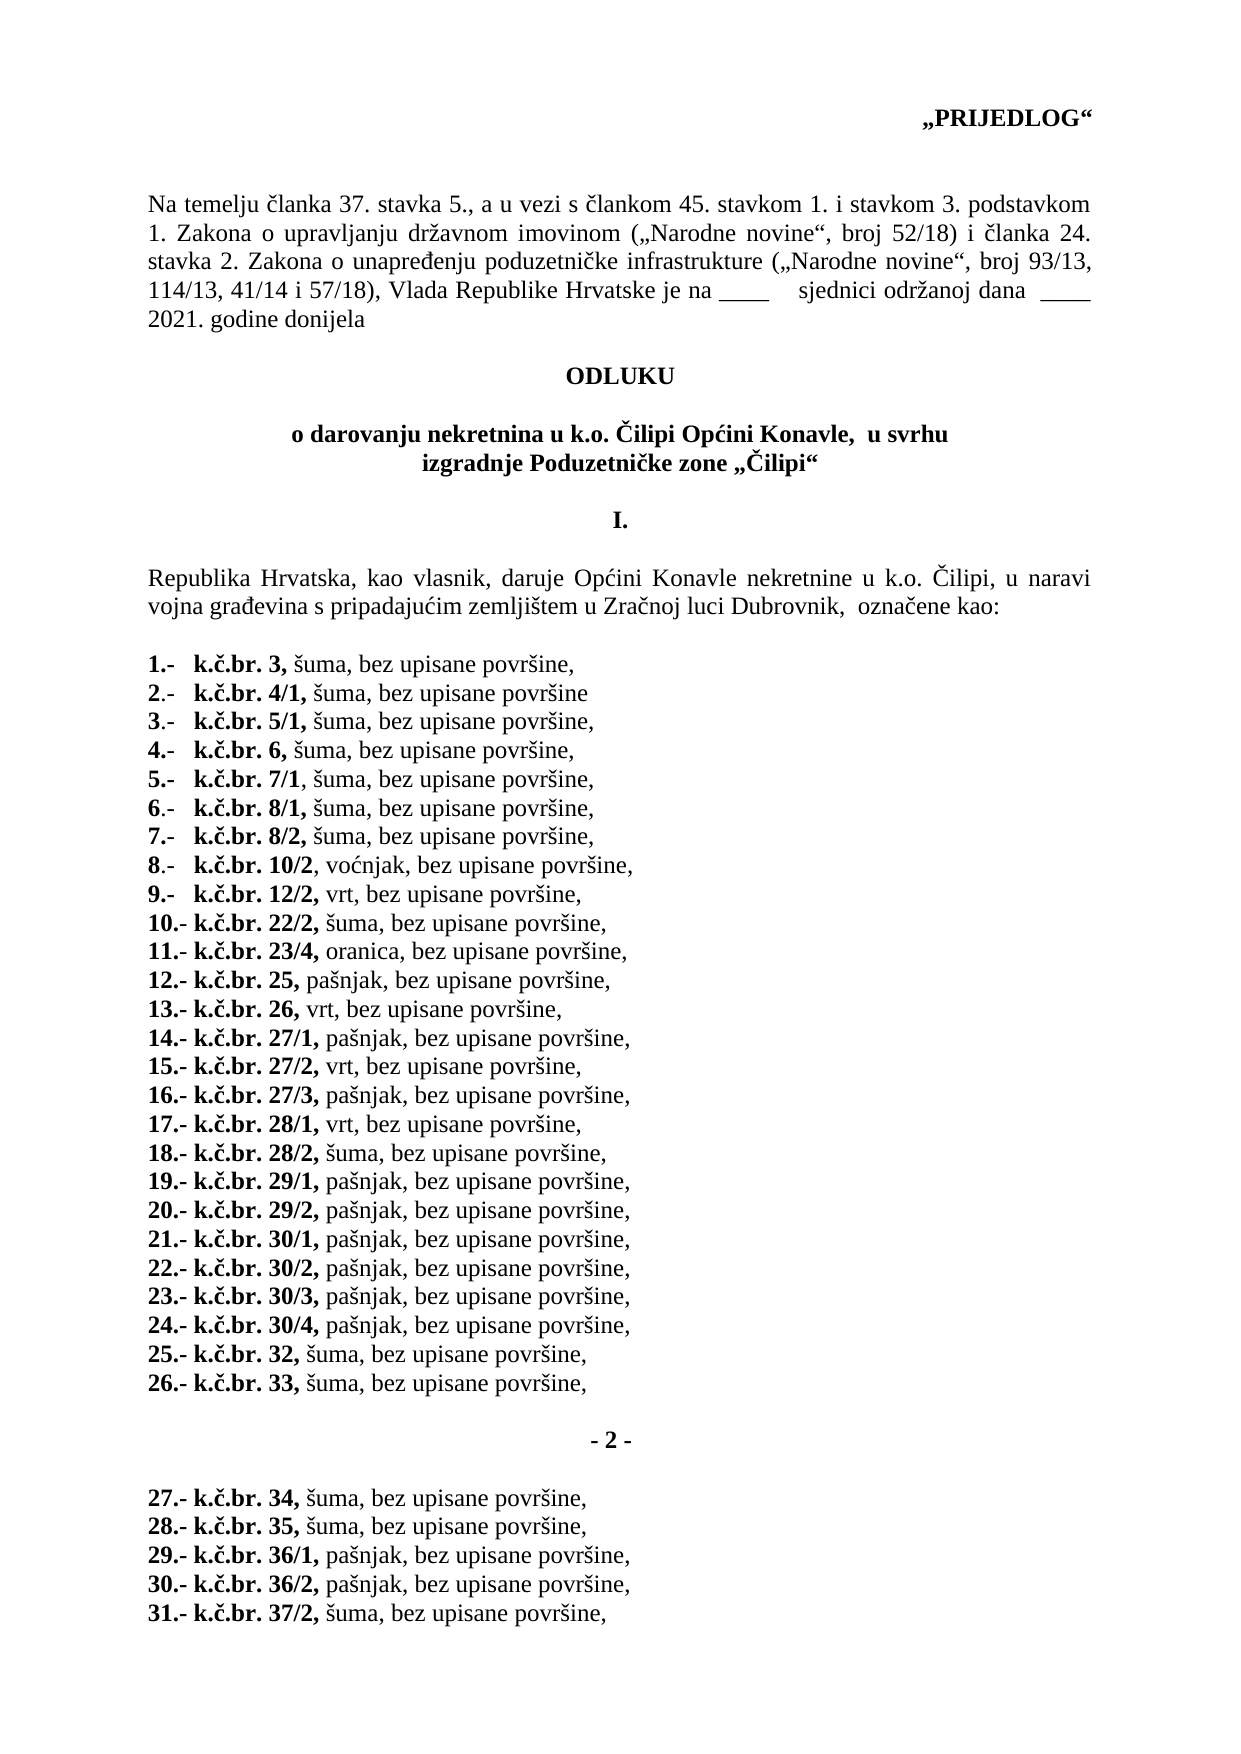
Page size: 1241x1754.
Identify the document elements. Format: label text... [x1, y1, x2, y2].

text 16.- k.č.br. 27/3, pašnjak, bez upisane površine, [148, 1080, 1092, 1109]
text 7.- k.č.br. 8/2, šuma, bez upisane površine, [148, 821, 1092, 850]
text 21.- k.č.br. 30/1, pašnjak, bez upisane površine, [148, 1224, 1092, 1253]
text 15.- k.č.br. 27/2, vrt, bez upisane površine, [148, 1051, 1092, 1080]
text 3.- k.č.br. 5/1, šuma, bez upisane površine, [148, 706, 1092, 735]
text 8.- k.č.br. 10/2, voćnjak, bez upisane površine, [148, 850, 1092, 879]
text 14.- k.č.br. 27/1, pašnjak, bez upisane površine, [148, 1023, 1092, 1051]
text 20.- k.č.br. 29/2, pašnjak, bez upisane površine, [148, 1195, 1092, 1224]
text 5.- k.č.br. 7/1, šuma, bez upisane površine, [148, 764, 1092, 793]
text - 2 - [148, 1425, 1092, 1454]
text 28.- k.č.br. 35, šuma, bez upisane površine, [148, 1511, 1092, 1540]
text izgradnje Poduzetničke zone „Čilipi“ [148, 448, 1092, 476]
text 2.- k.č.br. 4/1, šuma, bez upisane površine [148, 678, 1092, 706]
text 26.- k.č.br. 33, šuma, bez upisane površine, [148, 1368, 1092, 1396]
text 13.- k.č.br. 26, vrt, bez upisane površine, [148, 994, 1092, 1023]
text 17.- k.č.br. 28/1, vrt, bez upisane površine, [148, 1109, 1092, 1138]
text o darovanju nekretnina u k.o. Čilipi Općini Konavle, u svrhu [148, 419, 1092, 448]
text 22.- k.č.br. 30/2, pašnjak, bez upisane površine, [148, 1253, 1092, 1281]
text 9.- k.č.br. 12/2, vrt, bez upisane površine, [148, 879, 1092, 908]
text „PRIJEDLOG“ [148, 103, 1092, 131]
text 25.- k.č.br. 32, šuma, bez upisane površine, [148, 1339, 1092, 1368]
text 6.- k.č.br. 8/1, šuma, bez upisane površine, [148, 793, 1092, 821]
text 29.- k.č.br. 36/1, pašnjak, bez upisane površine, [148, 1540, 1092, 1569]
text Na temelju članka 37. stavka 5., a u vezi s člankom 45. stavkom 1. i stavkom 3. podstavkom 1. Zakona o upravljanju državnom imovinom („Narodne novine“, broj 52/18) i članka 24. stavka 2. Zakona o unapređenju poduzetničke infrastrukture („Narodne novine“, broj 93/13, 114/13, 41/14 i 57/18), Vlada Republike Hrvatske je na ____ sjednici održanoj dana ____ 2021. godine donijela [148, 189, 1092, 333]
text 11.- k.č.br. 23/4, oranica, bez upisane površine, [148, 936, 1092, 965]
text 30.- k.č.br. 36/2, pašnjak, bez upisane površine, [148, 1569, 1092, 1598]
text 19.- k.č.br. 29/1, pašnjak, bez upisane površine, [148, 1166, 1092, 1195]
text 10.- k.č.br. 22/2, šuma, bez upisane površine, [148, 908, 1092, 936]
text Republika Hrvatska, kao vlasnik, daruje Općini Konavle nekretnine u k.o. Čilipi, u naravi vojna građevina s pripadajućim zemljištem u Zračnoj luci Dubrovnik, označene kao: [148, 563, 1092, 620]
text 31.- k.č.br. 37/2, šuma, bez upisane površine, [148, 1598, 1092, 1626]
text 18.- k.č.br. 28/2, šuma, bez upisane površine, [148, 1138, 1092, 1166]
text ODLUKU [148, 361, 1092, 390]
text 24.- k.č.br. 30/4, pašnjak, bez upisane površine, [148, 1310, 1092, 1339]
text 4.- k.č.br. 6, šuma, bez upisane površine, [148, 735, 1092, 764]
text 12.- k.č.br. 25, pašnjak, bez upisane površine, [148, 965, 1092, 994]
text 27.- k.č.br. 34, šuma, bez upisane površine, [148, 1483, 1092, 1511]
text I. [148, 505, 1092, 534]
text 1.- k.č.br. 3, šuma, bez upisane površine, [148, 649, 1092, 678]
text 23.- k.č.br. 30/3, pašnjak, bez upisane površine, [148, 1281, 1092, 1310]
